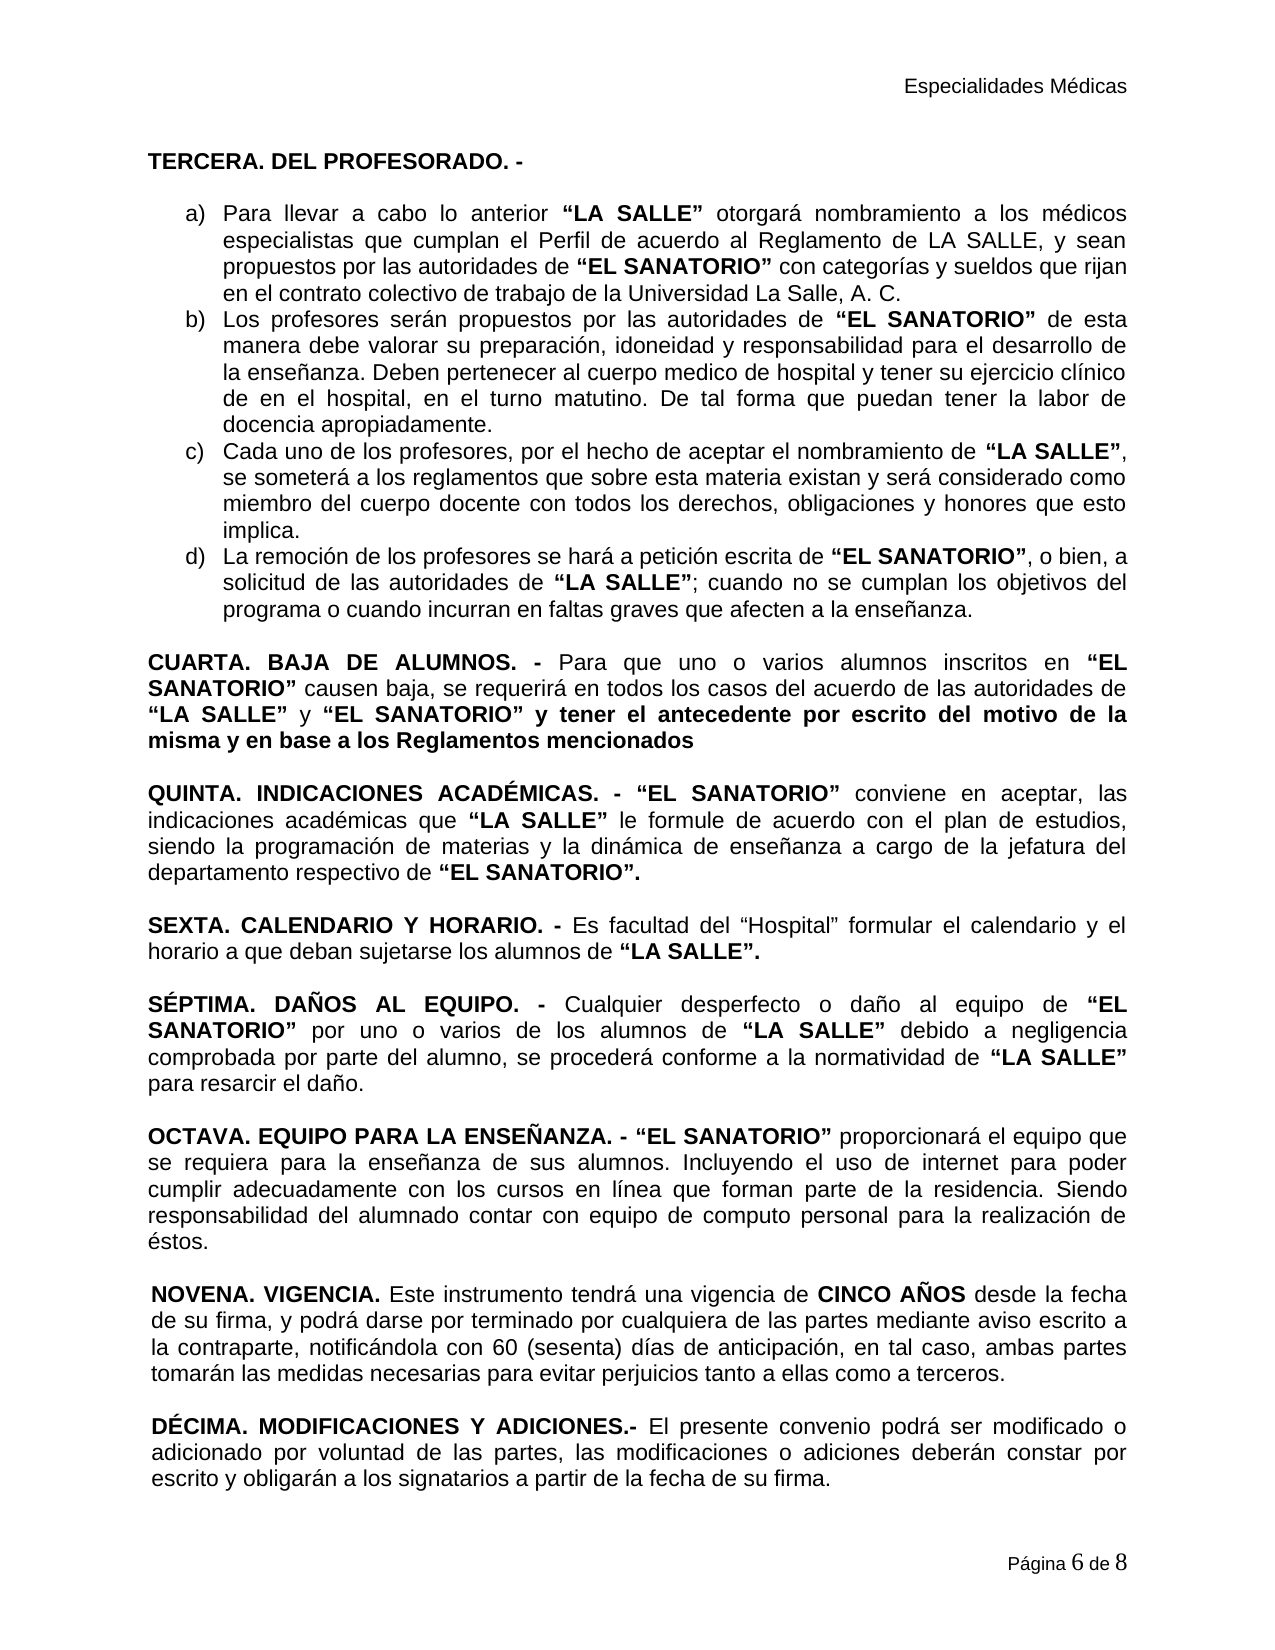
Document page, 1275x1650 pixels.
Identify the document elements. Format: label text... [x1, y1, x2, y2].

text DÉCIMA. MODIFICACIONES Y ADICIONES.- El presente convenio podrá ser modificado o adicionado por voluntad de las partes, las modificaciones o adiciones deberán constar por escrito y obligarán a los signatarios a partir de la fecha de su firma. [151, 1413, 1127, 1492]
text QUINTA. INDICACIONES ACADÉMICAS. - “EL SANATORIO” conviene en aceptar, las indicaciones académicas que “LA SALLE” le formule de acuerdo con el plan de estudios, siendo la programación de materias y la dinámica de enseñanza a cargo de la jefatura del departamento respectivo de “EL SANATORIO”. [148, 780, 1127, 886]
list Para llevar a cabo lo anterior “LA SALLE” otorgará nombramiento a los médicos especialistas que cumplan el Perfil de acuerdo al Reglamento de LA SALLE, y sean propuestos por las autoridades de “EL SANATORIO” con categorías y sueldos que rijan en el contrato colectivo de trabajo de la Universidad La Salle, A. C. [185, 200, 1127, 306]
list Cada uno de los profesores, por el hecho de aceptar el nombramiento de “LA SALLE”, se someterá a los reglamentos que sobre esta materia existan y será considerado como miembro del cuerpo docente con todos los derechos, obligaciones y honores que esto implica. [185, 438, 1127, 543]
text OCTAVA. EQUIPO PARA LA ENSEÑANZA. - “EL SANATORIO” proporcionará el equipo que se requiera para la enseñanza de sus alumnos. Incluyendo el uso de internet para poder cumplir adecuadamente con los cursos en línea que forman parte de la residencia. Siendo responsabilidad del alumnado contar con equipo de computo personal para la realización de éstos. [148, 1123, 1127, 1254]
list La remoción de los profesores se hará a petición escrita de “EL SANATORIO”, o bien, a solicitud de las autoridades de “LA SALLE”; cuando no se cumplan los objetivos del programa o cuando incurran en faltas graves que afecten a la enseñanza. [185, 543, 1127, 622]
text SEXTA. CALENDARIO Y HORARIO. - Es facultad del “Hospital” formular el calendario y el horario a que deban sujetarse los alumnos de “LA SALLE”. [148, 912, 1127, 965]
text SÉPTIMA. DAÑOS AL EQUIPO. - Cualquier desperfecto o daño al equipo de “EL SANATORIO” por uno o varios de los alumnos de “LA SALLE” debido a negligencia comprobada por parte del alumno, se procederá conforme a la normatividad de “LA SALLE” para resarcir el daño. [148, 991, 1127, 1096]
list Los profesores serán propuestos por las autoridades de “EL SANATORIO” de esta manera debe valorar su preparación, idoneidad y responsabilidad para el desarrollo de la enseñanza. Deben pertenecer al cuerpo medico de hospital y tener su ejercicio clínico de en el hospital, en el turno matutino. De tal forma que puedan tener la labor de docencia apropiadamente. [185, 306, 1127, 438]
text NOVENA. VIGENCIA. Este instrumento tendrá una vigencia de CINCO AÑOS desde la fecha de su firma, y podrá darse por terminado por cualquiera de las partes mediante aviso escrito a la contraparte, notificándola con 60 (sesenta) días de anticipación, en tal caso, ambas partes tomarán las medidas necesarias para evitar perjuicios tanto a ellas como a terceros. [151, 1281, 1127, 1386]
text TERCERA. DEL PROFESORADO. - [148, 148, 1127, 174]
text CUARTA. BAJA DE ALUMNOS. - Para que uno o varios alumnos inscritos en “EL SANATORIO” causen baja, se requerirá en todos los casos del acuerdo de las autoridades de “LA SALLE” y “EL SANATORIO” y tener el antecedente por escrito del motivo de la misma y en base a los Reglamentos mencionados [148, 648, 1127, 754]
